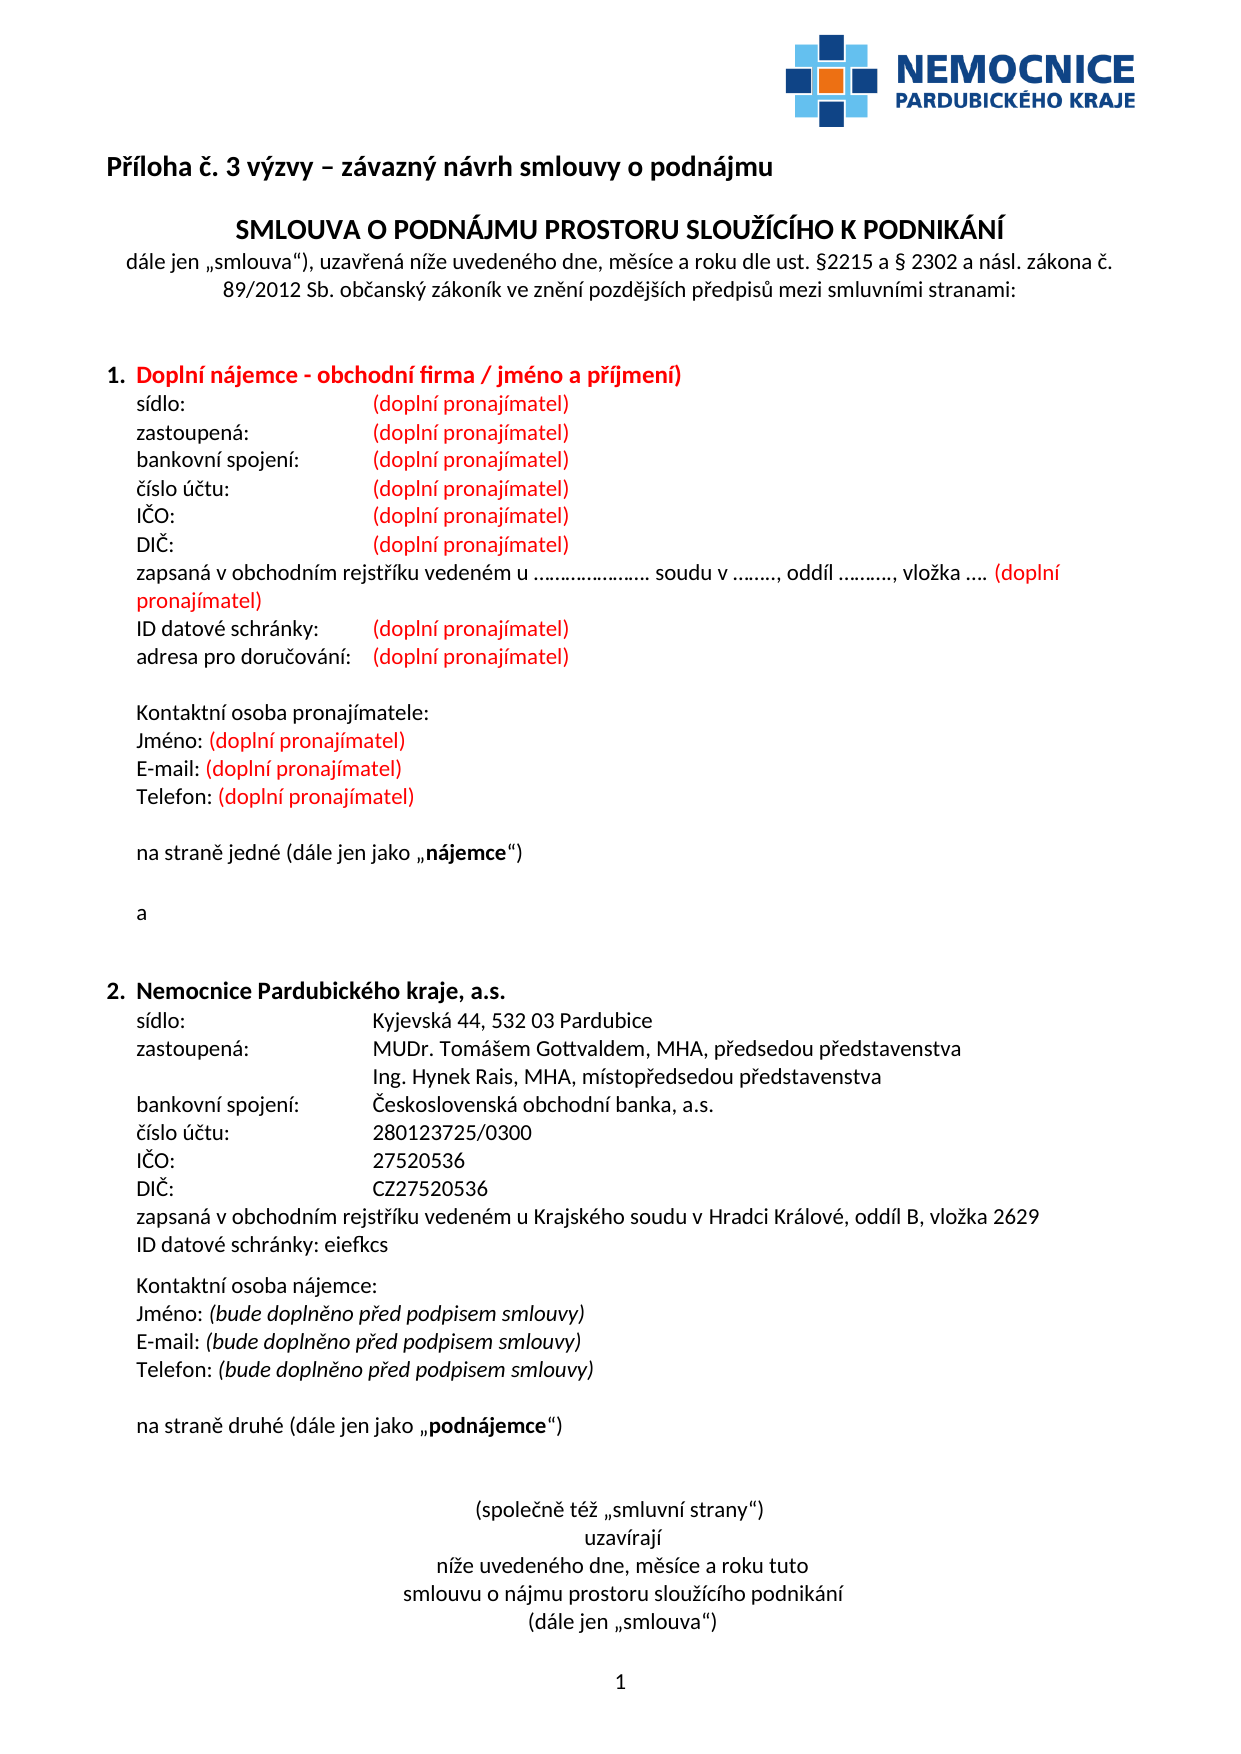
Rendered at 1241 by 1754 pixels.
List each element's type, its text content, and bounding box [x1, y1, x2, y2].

text DIČ: CZ27520536 [106, 1174, 1134, 1202]
text IČO: (doplní pronajímatel) [106, 502, 1134, 530]
text Kontaktní osoba nájemce: [106, 1271, 1134, 1299]
text sídlo: Kyjevská 44, 532 03 Pardubice [106, 1006, 1134, 1034]
text zapsaná v obchodním rejstříku vedeném u Krajského soudu v Hradci Králové, oddíl B, vložka 2629 [106, 1202, 1134, 1230]
list Nemocnice Pardubického kraje, a.s. [106, 975, 1134, 1006]
text bankovní spojení: (doplní pronajímatel) [106, 446, 1134, 474]
text SMLOUVA O PODNÁJMU PROSTORU SLOUŽÍCÍHO K PODNIKÁNÍ dále jen „smlouva“), uzavřená níže uvedeného dne, měsíce a roku dle ust. §2215 a § 2302 a násl. zákona č. 89/2012 Sb. občanský zákoník ve znění pozdějších předpisů mezi smluvními stranami: [106, 183, 1134, 303]
text uzavírají [112, 1523, 1134, 1551]
text E-mail: (bude doplněno před podpisem smlouvy) [106, 1327, 1134, 1355]
text ID datové schránky: eiefkcs [106, 1230, 1134, 1258]
text ID datové schránky: (doplní pronajímatel) [106, 614, 1134, 642]
text níže uvedeného dne, měsíce a roku tuto smlouvu o nájmu prostoru sloužícího podnikání [398, 1551, 847, 1607]
text číslo účtu: 280123725/0300 [106, 1118, 1134, 1146]
picture [784, 33, 1135, 128]
text zastoupená: (doplní pronajímatel) [106, 418, 1134, 446]
text sídlo: (doplní pronajímatel) [106, 389, 1134, 418]
text E-mail: (doplní pronajímatel) [106, 754, 1134, 782]
text Telefon: (bude doplněno před podpisem smlouvy) [106, 1355, 1134, 1383]
text Jméno: (bude doplněno před podpisem smlouvy) [106, 1299, 1134, 1327]
text Příloha č. 3 výzvy – závazný návrh smlouvy o podnájmu [106, 148, 1134, 183]
text Ing. Hynek Rais, MHA, místopředsedou představenstva [106, 1062, 1134, 1090]
text adresa pro doručování: (doplní pronajímatel) [106, 642, 1134, 670]
text bankovní spojení: Československá obchodní banka, a.s. [106, 1090, 1134, 1118]
text Jméno: (doplní pronajímatel) [106, 726, 1134, 754]
list Doplní nájemce - obchodní firma / jméno a příjmení) [106, 359, 1134, 389]
text Kontaktní osoba pronajímatele: [136, 698, 1134, 726]
text (dále jen „smlouva“) [398, 1607, 847, 1635]
text IČO: 27520536 [106, 1146, 1134, 1174]
text na straně jedné (dále jen jako „nájemce“) a [136, 838, 1134, 957]
text zapsaná v obchodním rejstříku vedeném u …………………. soudu v …….., oddíl ………., vložka …. (doplní pronajímatel) [136, 558, 1134, 614]
text číslo účtu: (doplní pronajímatel) [106, 474, 1134, 502]
text DIČ: (doplní pronajímatel) [106, 530, 1134, 558]
text zastoupená: MUDr. Tomášem Gottvaldem, MHA, předsedou představenstva [106, 1034, 1134, 1062]
text (společně též „smluvní strany“) [106, 1495, 1133, 1523]
text Telefon: (doplní pronajímatel) [106, 782, 1134, 810]
text na straně druhé (dále jen jako „podnájemce“) [106, 1411, 1134, 1439]
